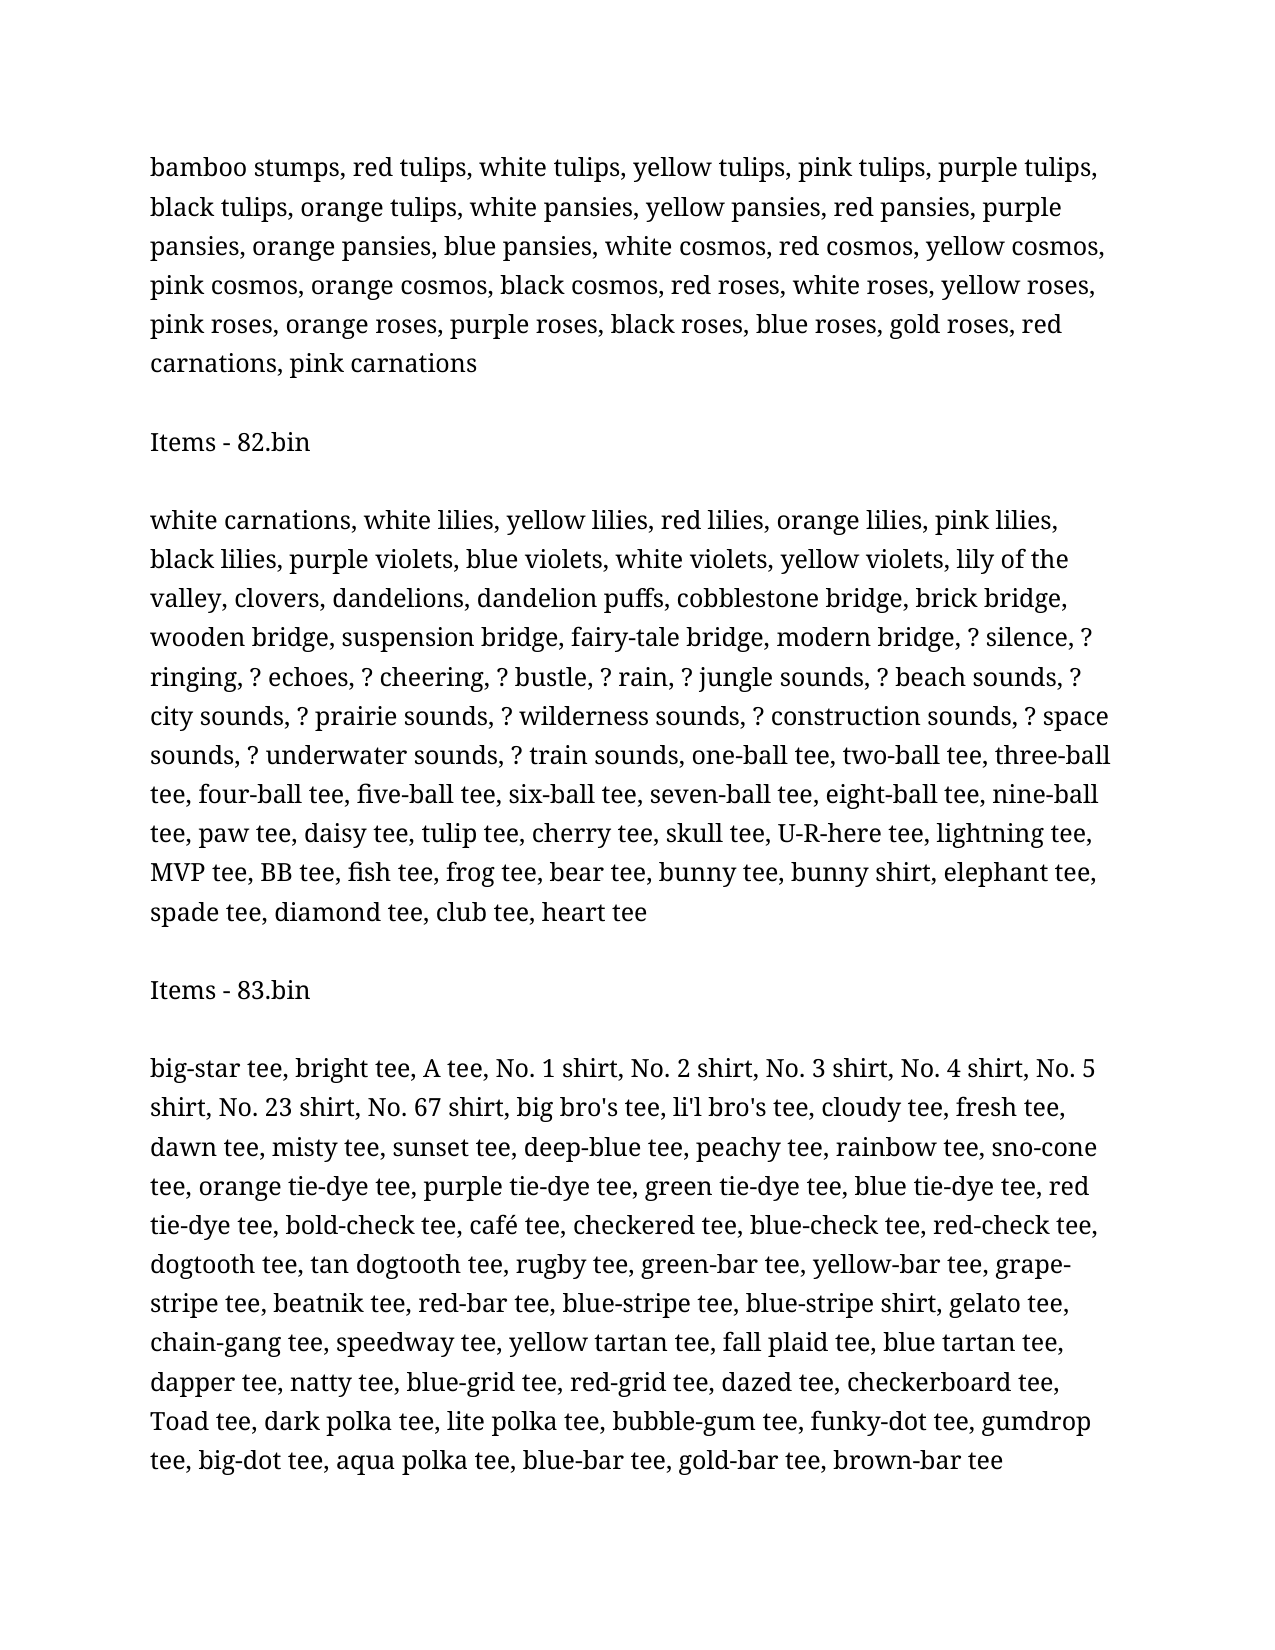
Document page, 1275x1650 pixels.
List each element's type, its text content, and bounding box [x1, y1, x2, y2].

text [150, 150, 1125, 380]
text Items - 82.bin [150, 424, 1125, 458]
text white carnations, white lilies, yellow lilies, red lilies, orange lilies, pink lilies, black lilies, purple violets, blue violets, white violets, yellow violets, lily of the valley, clovers, dandelions, dandelion puffs, cobblestone bridge, brick bridge, wooden bridge, suspension bridge, fairy-tale bridge, modern bridge, ? silence, ? ringing, ? echoes, ? cheering, ? bustle, ? rain, ? jungle sounds, ? beach sounds, ? city sounds, ? prairie sounds, ? wilderness sounds, ? construction sounds, ? space sounds, ? underwater sounds, ? train sounds, one-ball tee, two-ball tee, three-ball tee, four-ball tee, five-ball tee, six-ball tee, seven-ball tee, eight-ball tee, nine-ball tee, paw tee, daisy tee, tulip tee, cherry tee, skull tee, U-R-here tee, lightning tee, MVP tee, BB tee, fish tee, frog tee, bear tee, bunny tee, bunny shirt, elephant tee, spade tee, diamond tee, club tee, heart tee [150, 502, 1125, 928]
text Items - 83.bin [150, 972, 1125, 1007]
text big-star tee, bright tee, A tee, No. 1 shirt, No. 2 shirt, No. 3 shirt, No. 4 shirt, No. 5 shirt, No. 23 shirt, No. 67 shirt, big bro's tee, li'l bro's tee, cloudy tee, fresh tee, dawn tee, misty tee, sunset tee, deep-blue tee, peachy tee, rainbow tee, sno-cone tee, orange tie-dye tee, purple tie-dye tee, green tie-dye tee, blue tie-dye tee, red tie-dye tee, bold-check tee, café tee, checkered tee, blue-check tee, red-check tee, dogtooth tee, tan dogtooth tee, rugby tee, green-bar tee, yellow-bar tee, grape-stripe tee, beatnik tee, red-bar tee, blue-stripe tee, blue-stripe shirt, gelato tee, chain-gang tee, speedway tee, yellow tartan tee, fall plaid tee, blue tartan tee, dapper tee, natty tee, blue-grid tee, red-grid tee, dazed tee, checkerboard tee, Toad tee, dark polka tee, lite polka tee, bubble-gum tee, funky-dot tee, gumdrop tee, big-dot tee, aqua polka tee, blue-bar tee, gold-bar tee, brown-bar tee [150, 1051, 1125, 1477]
